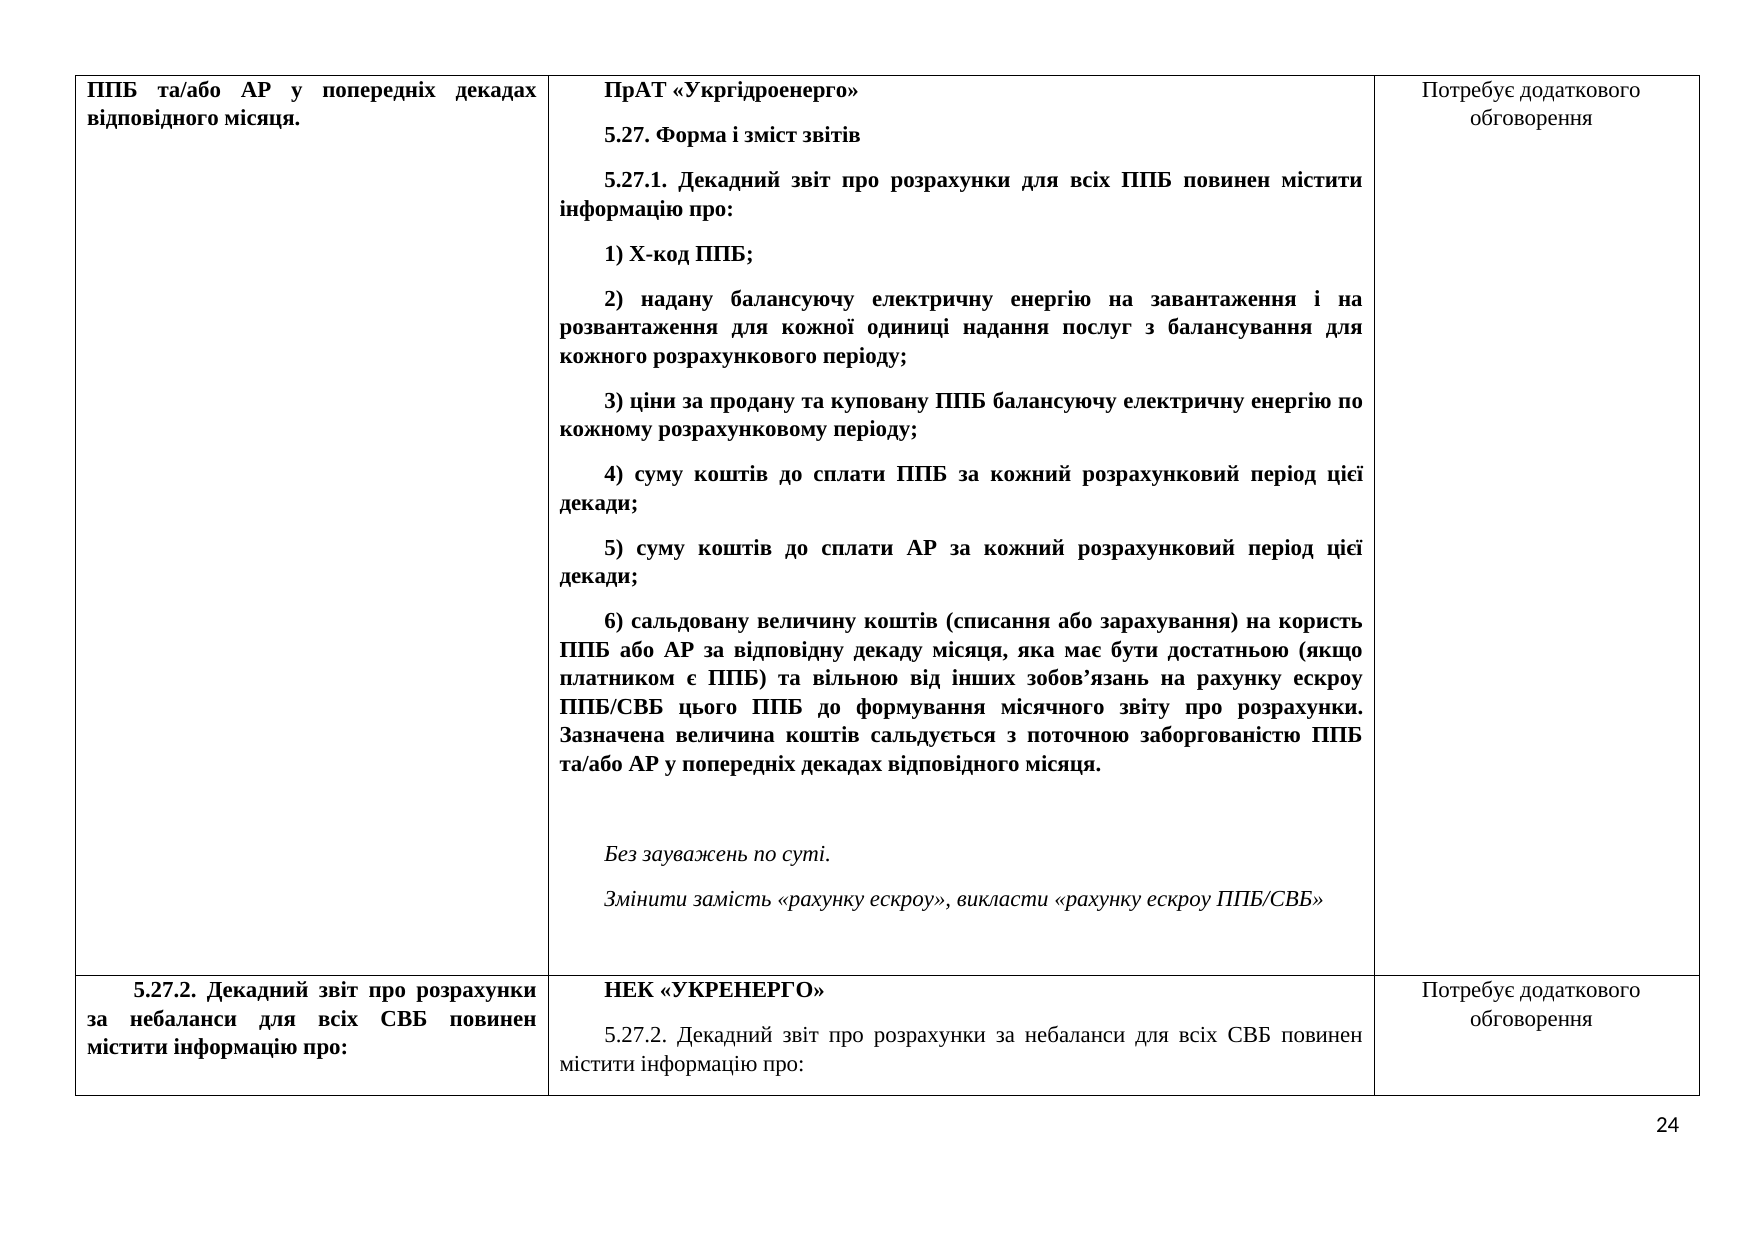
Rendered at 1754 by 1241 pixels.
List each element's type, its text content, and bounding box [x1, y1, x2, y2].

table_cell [76, 976, 548, 1095]
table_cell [549, 976, 1374, 1095]
table_cell ПрАТ «Укргідроенерго» 5.27. Форма і зміст звітів 5.27.1. Декадний звіт про розрахунки для всіх ППБ повинен містити інформацію про: 1) Х-код ППБ; 2) надану балансуючу електричну енергію на завантаження і на розвантаження для кожної одиниці надання послуг з балансування для кожного розрахункового періоду; 3) ціни за продану та куповану ППБ балансуючу електричну енергію по кожному розрахунковому періоду; 4) суму коштів до сплати ППБ за кожний розрахунковий період цієї декади; 5) суму коштів до сплати АР за кожний розрахунковий період цієї декади; 6) сальдовану величину коштів (списання або зарахування) на користь ППБ або АР за відповідну декаду місяця, яка має бути достатньою (якщо платником є ППБ) та вільною від інших зобов’язань на рахунку ескроу ППБ/СВБ цього ППБ до формування місячного звіту про розрахунки. Зазначена величина коштів сальдується з поточною заборгованістю ППБ та/або АР у попередніх декадах відповідного місяця. Без зауважень по суті. Змінити замість «рахунку ескроу», викласти «рахунку ескроу ППБ/СВБ» [549, 76, 1374, 975]
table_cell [1375, 976, 1699, 1095]
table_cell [1375, 76, 1699, 975]
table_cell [76, 76, 548, 975]
